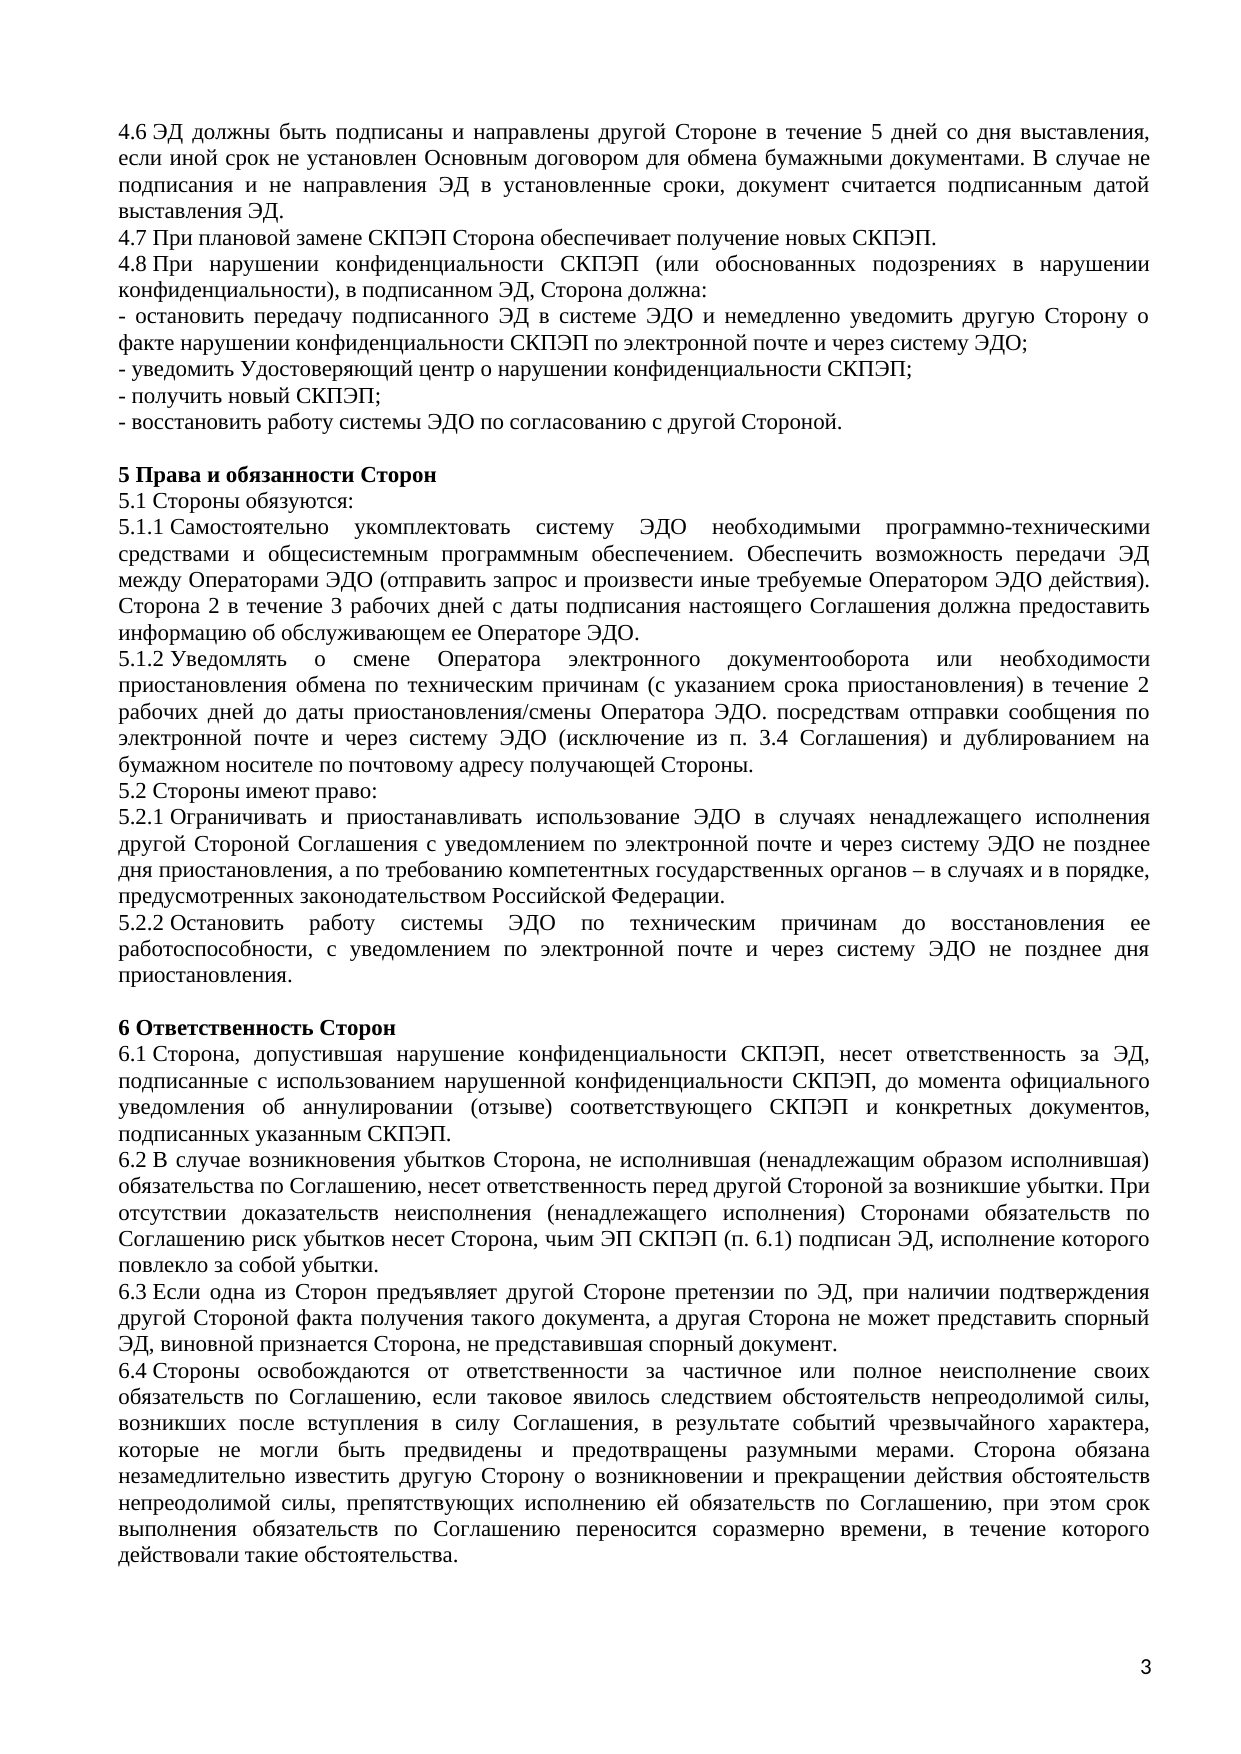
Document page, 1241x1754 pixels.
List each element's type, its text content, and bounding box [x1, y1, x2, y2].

list Если одна из Сторон предъявляет другой Стороне претензии по ЭД, при наличии подтверждения другой Стороной факта получения такого документа, а другая Сторона не может представить спорный ЭД, виновной признается Сторона, не представившая спорный документ. [118, 1278, 1152, 1357]
text - восстановить работу системы ЭДО по согласованию с другой Стороной. [118, 408, 1152, 434]
text - остановить передачу подписанного ЭД в системе ЭДО и немедленно уведомить другую Сторону о факте нарушении конфиденциальности СКПЭП по электронной почте и через систему ЭДО; [118, 303, 1152, 355]
text - получить новый СКПЭП; [118, 382, 1152, 408]
list В случае возникновения убытков Сторона, не исполнившая (ненадлежащим образом исполнившая) обязательства по Соглашению, несет ответственность перед другой Стороной за возникшие убытки. При отсутствии доказательств неисполнения (ненадлежащего исполнения) Сторонами обязательств по Соглашению риск убытков несет Сторона, чьим ЭП СКПЭП (п. 6.1) подписан ЭД, исполнение которого повлекло за собой убытки. [118, 1146, 1152, 1278]
list Сторона, допустившая нарушение конфиденциальности СКПЭП, несет ответственность за ЭД, подписанные с использованием нарушенной конфиденциальности СКПЭП, до момента официального уведомления об аннулировании (отзыве) соответствующего СКПЭП и конкретных документов, подписанных указанным СКПЭП. [118, 1041, 1152, 1146]
list ЭД должны быть подписаны и направлены другой Стороне в течение 5 дней со дня выставления, если иной срок не установлен Основным договором для обмена бумажными документами. В случае не подписания и не направления ЭД в установленные сроки, документ считается подписанным датой выставления ЭД. [118, 118, 1152, 223]
list Ответственность Сторон [118, 1014, 1152, 1041]
list При плановой замене СКПЭП Сторона обеспечивает получение новых СКПЭП. [118, 223, 1152, 250]
list Стороны обязуются: [118, 487, 1152, 513]
list Права и обязанности Сторон [118, 461, 1152, 487]
list Стороны освобождаются от ответственности за частичное или полное неисполнение своих обязательств по Соглашению, если таковое явилось следствием обстоятельств непреодолимой силы, возникших после вступления в силу Соглашения, в результате событий чрезвычайного характера, которые не могли быть предвидены и предотвращены разумными мерами. Сторона обязана незамедлительно известить другую Сторону о возникновении и прекращении действия обстоятельств непреодолимой силы, препятствующих исполнению ей обязательств по Соглашению, при этом срок выполнения обязательств по Соглашению переносится соразмерно времени, в течение которого действовали такие обстоятельства. [118, 1357, 1152, 1568]
list Стороны имеют право: [118, 777, 1152, 803]
list Самостоятельно укомплектовать систему ЭДО необходимыми программно-техническими средствами и общесистемным программным обеспечением. Обеспечить возможность передачи ЭД между Операторами ЭДО (отправить запрос и произвести иные требуемые Оператором ЭДО действия). Сторона 2 в течение 3 рабочих дней с даты подписания настоящего Соглашения должна предоставить информацию об обслуживающем ее Операторе ЭДО. [118, 513, 1152, 645]
list Ограничивать и приостанавливать использование ЭДО в случаях ненадлежащего исполнения другой Стороной Соглашения с уведомлением по электронной почте и через систему ЭДО не позднее дня приостановления, а по требованию компетентных государственных органов – в случаях и в порядке, предусмотренных законодательством Российской Федерации. [118, 803, 1152, 909]
list Уведомлять о смене Оператора электронного документооборота или необходимости приостановления обмена по техническим причинам (с указанием срока приостановления) в течение 2 рабочих дней до даты приостановления/смены Оператора ЭДО. посредствам отправки сообщения по электронной почте и через систему ЭДО (исключение из п. 3.4 Соглашения) и дублированием на бумажном носителе по почтовому адресу получающей Стороны. [118, 645, 1152, 777]
list Остановить работу системы ЭДО по техническим причинам до восстановления ее работоспособности, с уведомлением по электронной почте и через систему ЭДО не позднее дня приостановления. [118, 909, 1152, 988]
text - уведомить Удостоверяющий центр о нарушении конфиденциальности СКПЭП; [118, 355, 1152, 382]
list При нарушении конфиденциальности СКПЭП (или обоснованных подозрениях в нарушении конфиденциальности), в подписанном ЭД, Сторона должна: [118, 250, 1152, 303]
